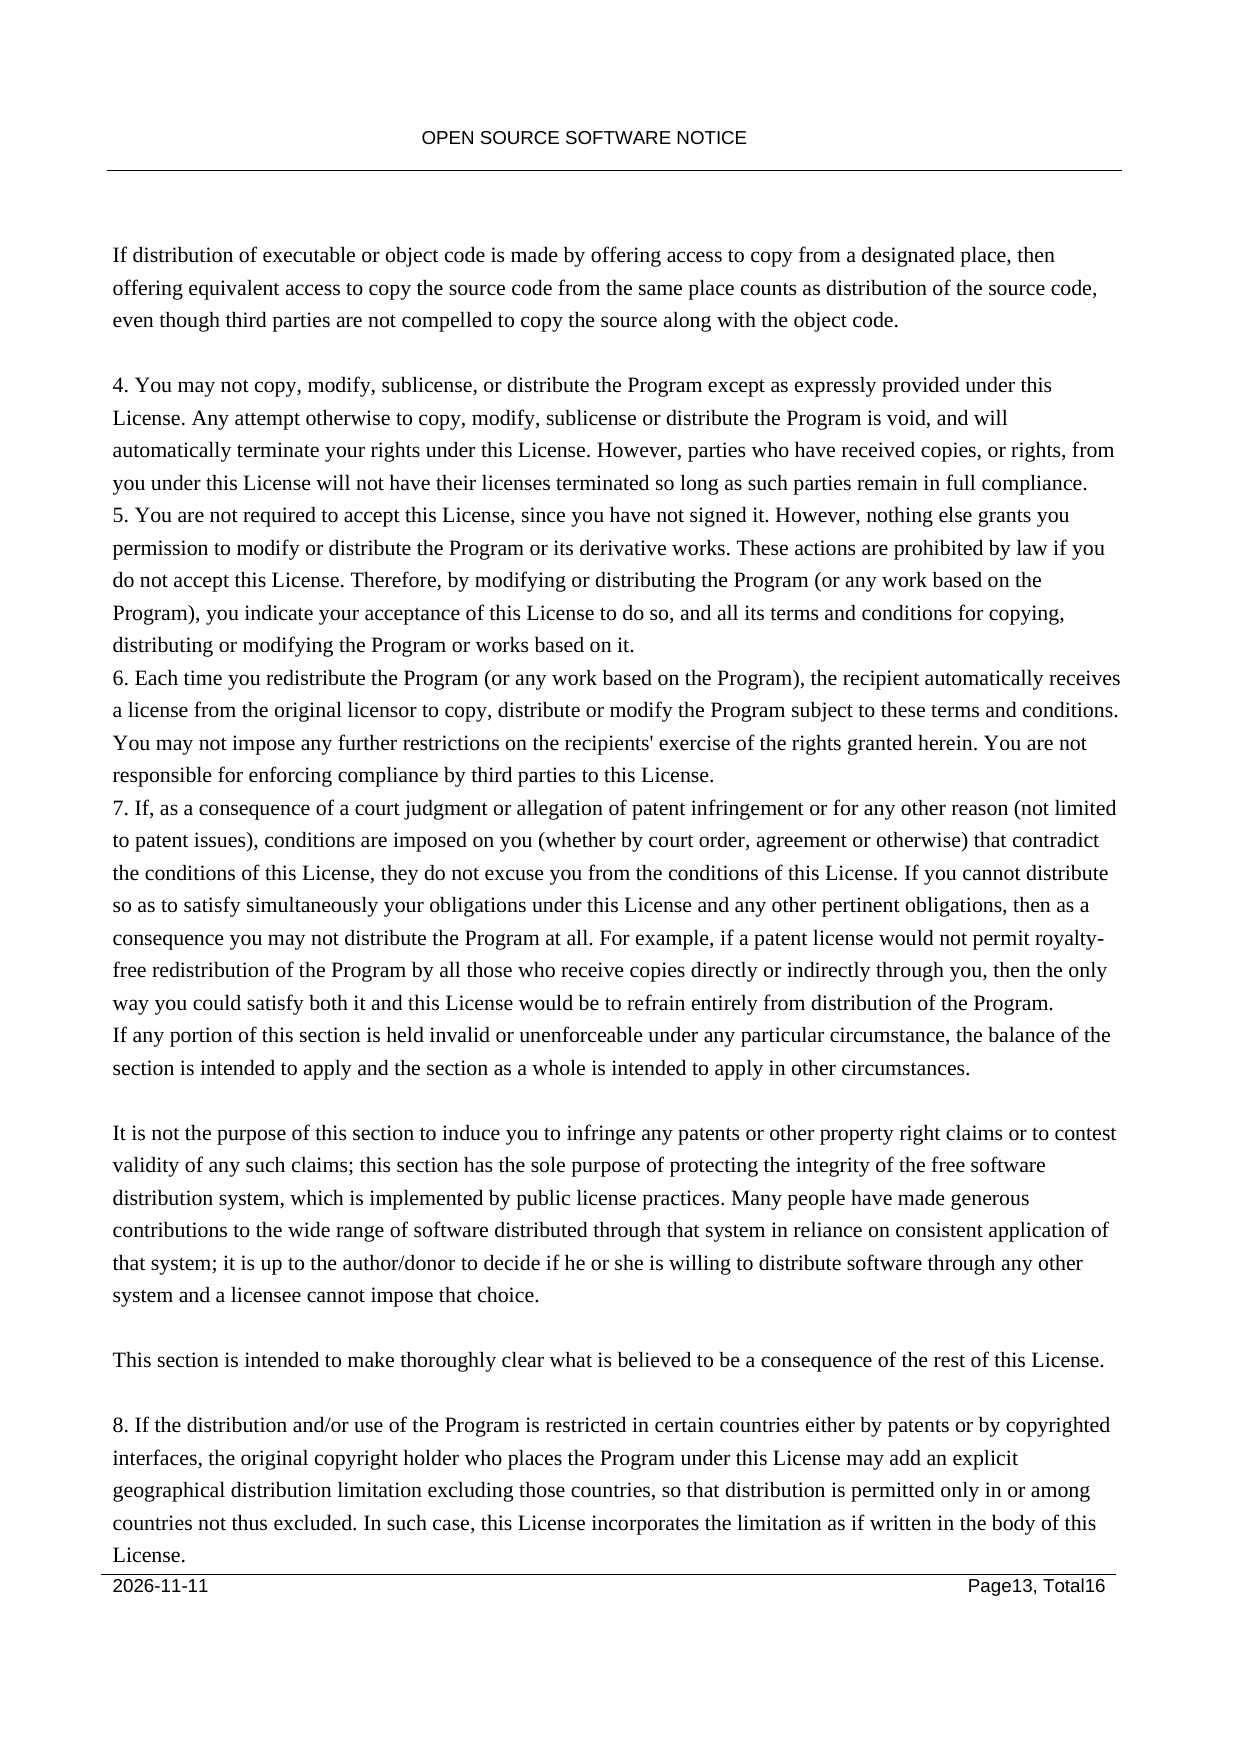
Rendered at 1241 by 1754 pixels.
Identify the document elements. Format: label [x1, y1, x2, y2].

text [112, 206, 1128, 1571]
